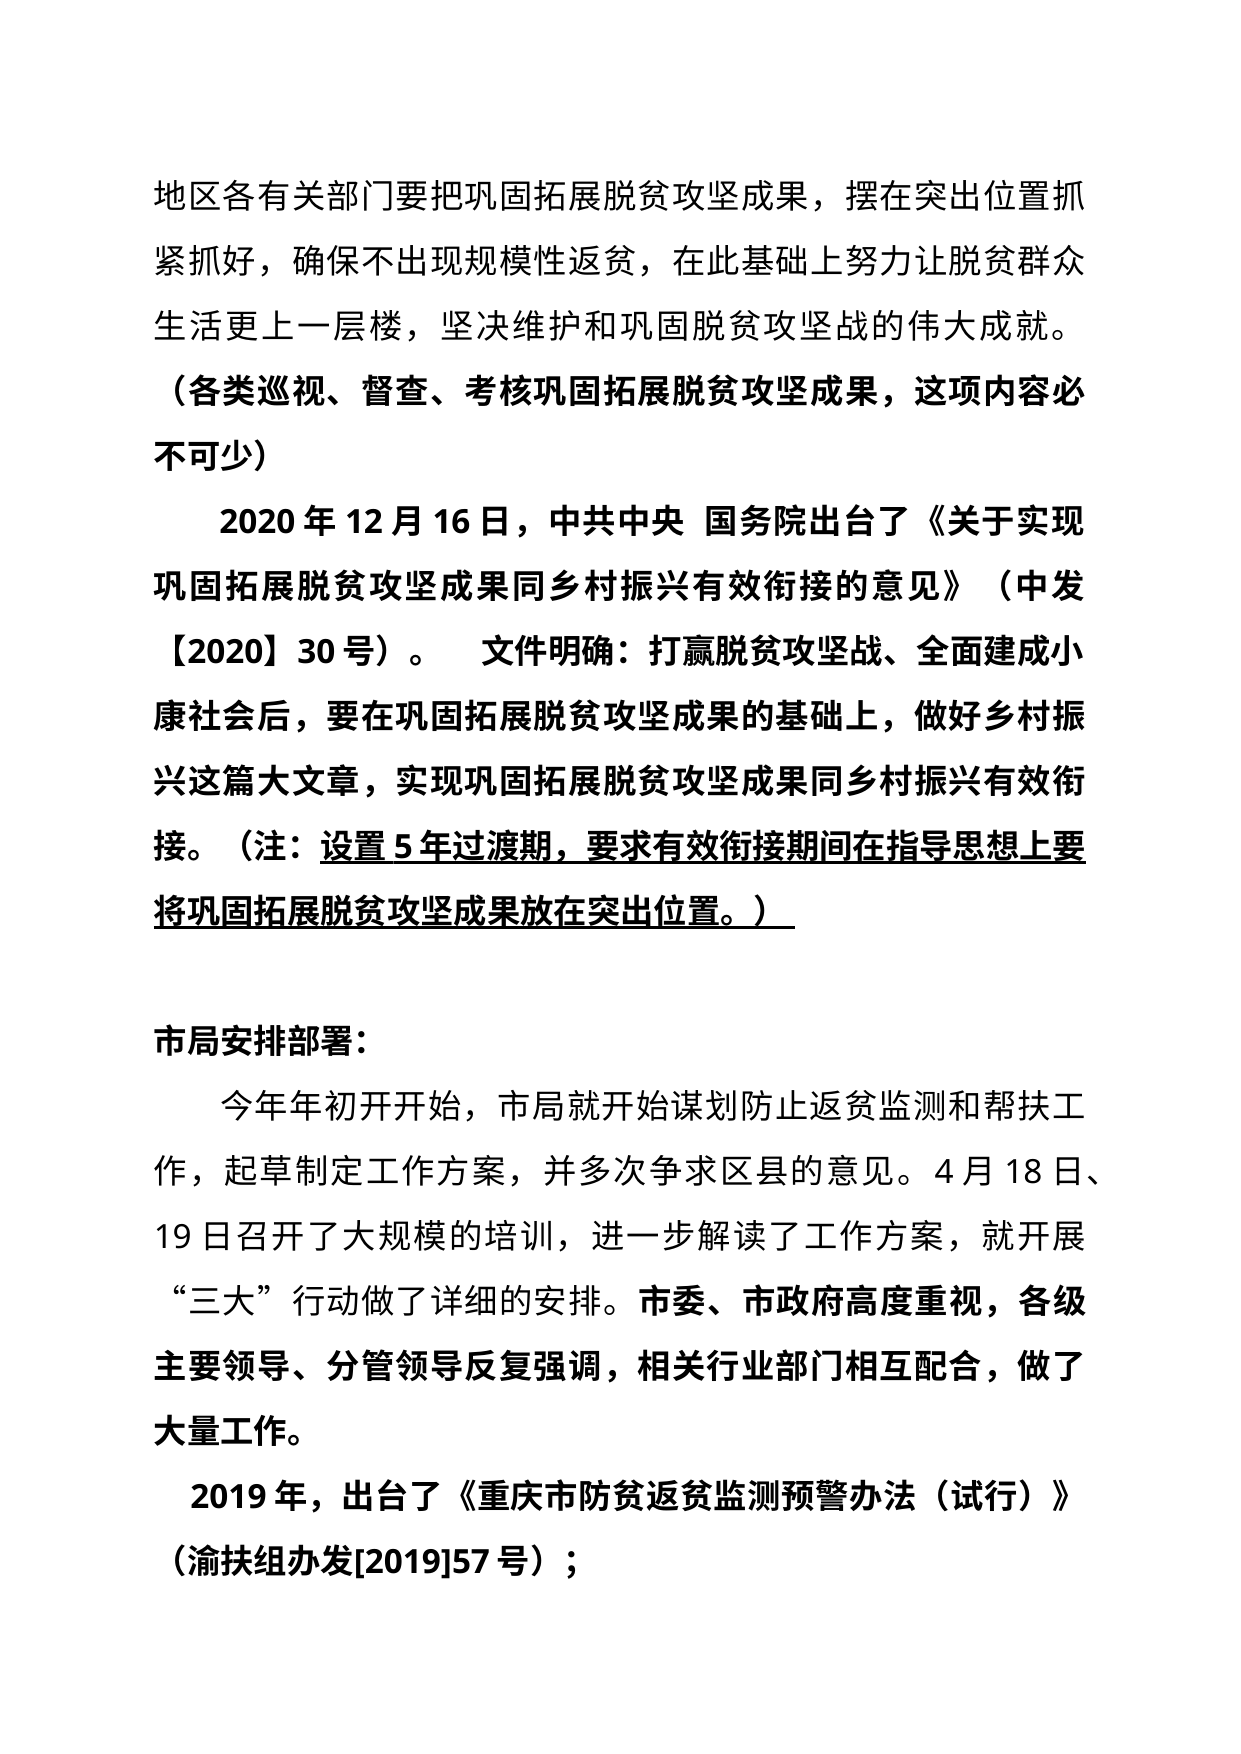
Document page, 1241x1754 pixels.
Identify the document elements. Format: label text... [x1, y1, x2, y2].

text 市局安排部署： [153, 1007, 1087, 1072]
text 今年年初开开始，市局就开始谋划防止返贫监测和帮扶工作，起草制定工作方案，并多次争求区县的意见。4月18日、19日召开了大规模的培训，进一步解读了工作方案，就开展“三大”行动做了详细的安排。市委、市政府高度重视，各级主要领导、分管领导反复强调，相关行业部门相互配合，做了大量工作。 [153, 1072, 1087, 1462]
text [153, 162, 1087, 487]
text 2020年12月16日，中共中央 国务院出台了《关于实现巩固拓展脱贫攻坚成果同乡村振兴有效衔接的意见》（中发【2020】30号）。 文件明确：打赢脱贫攻坚战、全面建成小康社会后，要在巩固拓展脱贫攻坚成果的基础上，做好乡村振兴这篇大文章，实现巩固拓展脱贫攻坚成果同乡村振兴有效衔接。（注：设置5年过渡期，要求有效衔接期间在指导思想上要将巩固拓展脱贫攻坚成果放在突出位置。） [153, 487, 1087, 942]
text 2019年，出台了《重庆市防贫返贫监测预警办法（试行）》（渝扶组办发[2019]57号）； [153, 1462, 1087, 1592]
